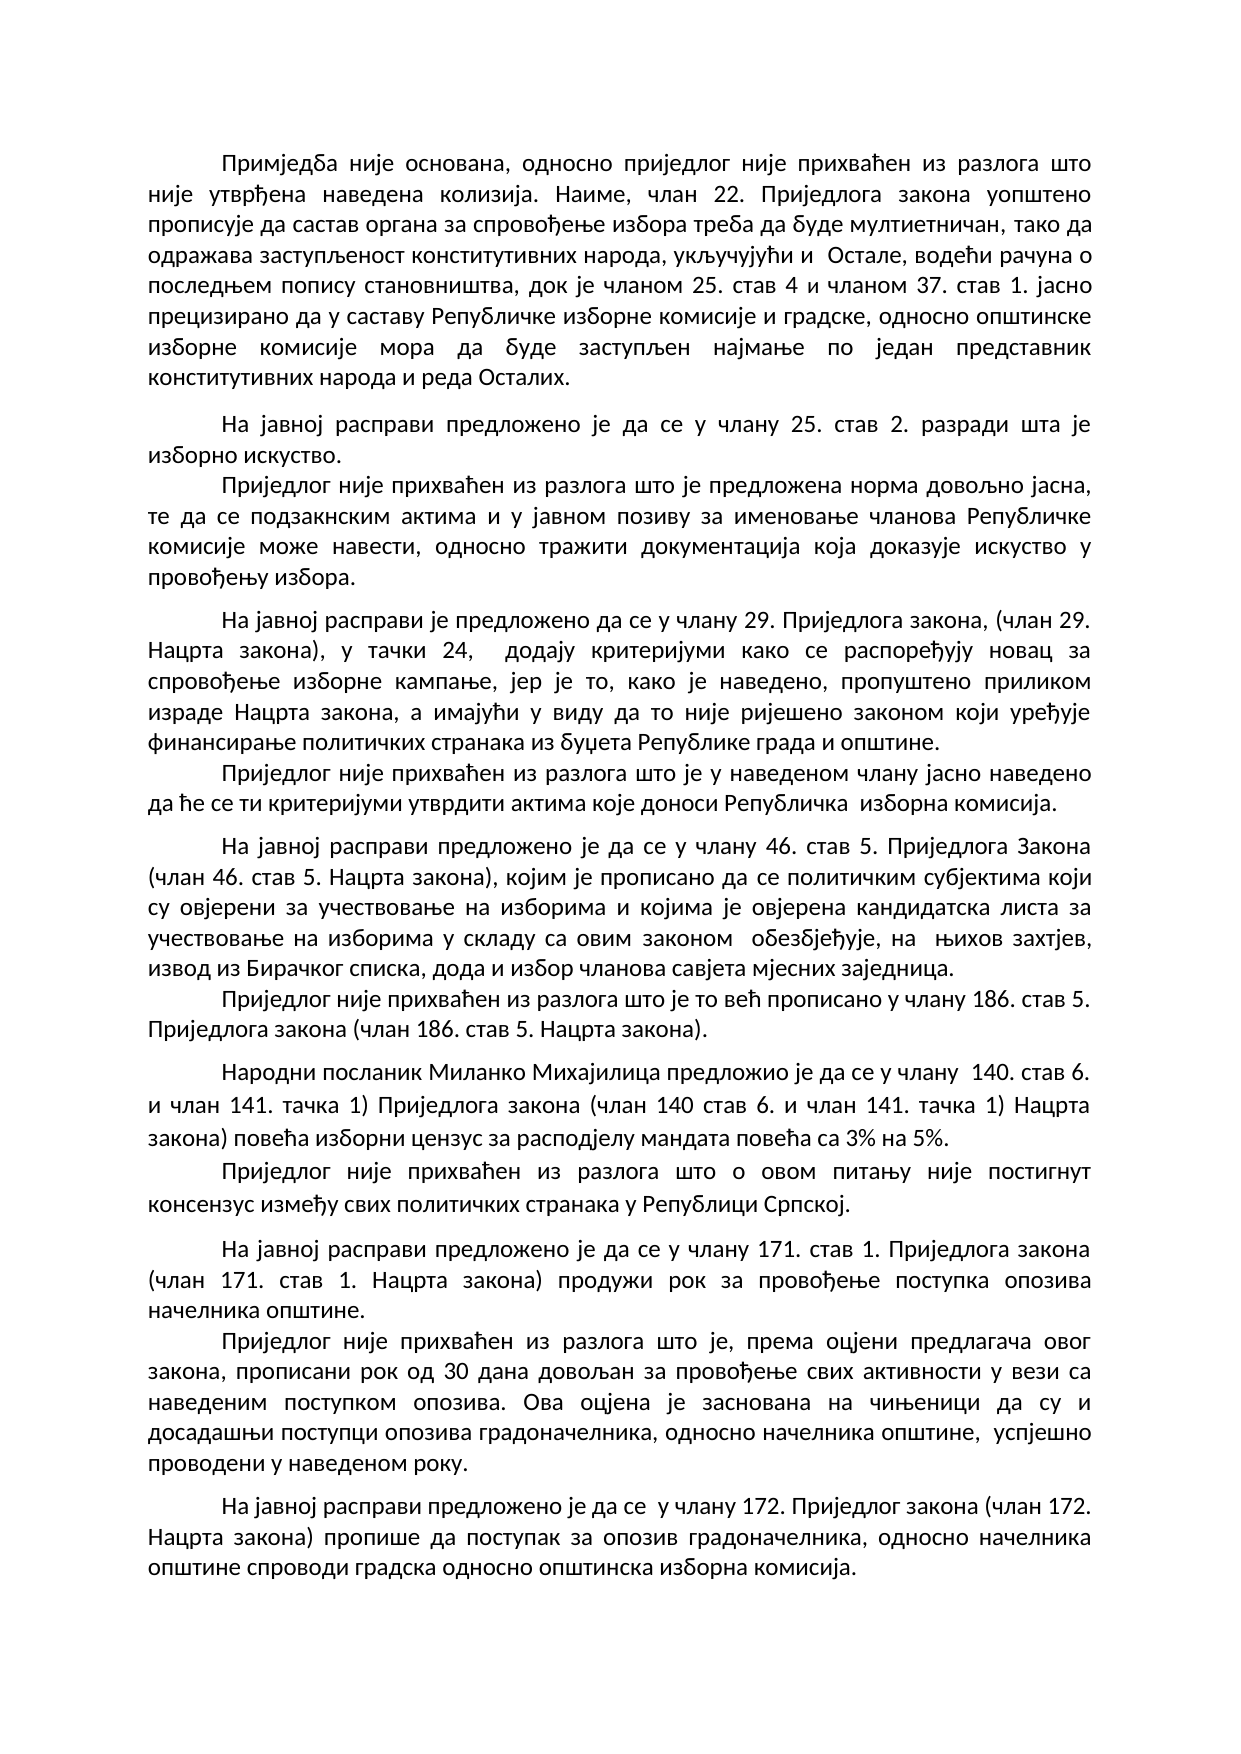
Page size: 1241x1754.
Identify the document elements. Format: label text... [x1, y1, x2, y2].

text Приједлог није прихваћен из разлога што је, према оцјени предлагача овог закона, прописани рок од 30 дана довољан за провођење свих активности у вези са наведеним поступком опозива. Ова оцјена је заснована на чињеници да су и досадашњи поступци опозива градоначелника, односно начелника општине, успјешно проводени у наведеном року. [148, 1325, 1093, 1478]
text Приједлог није прихваћен из разлога што је у наведеном члану јасно наведено да ће се ти критеријуми утврдити актима које доноси Републичка изборна комисија. [148, 757, 1093, 818]
text Примједба није основана, односно приједлог није прихваћен из разлога што није утврђена наведена колизија. Наиме, члан 22. Приједлога закона уопштено прописује да састав органа за спровођење избора треба да буде мултиетничан, тако да одражава заступљеност конститутивних народа, укључујући и Остале, водећи рачуна о последњем попису становништва, док је чланом 25. став 4 и чланом 37. став 1. јасно прецизирано да у саставу Републичке изборне комисије и градске, односно општинске изборне комисије мора да буде заступљен најмање по један представник конститутивних народа и реда Осталих. [148, 148, 1093, 392]
text На јавној расправи предложено је да се у члану 46. став 5. Приједлога Закона (члан 46. став 5. Нацрта закона), којим је прописано да се пoлитичким субjeктимa кojи су oвjeрeни зa учeствовање нa избoримa и кojимa je oвjeрeнa кaндидaтскa листa зa учeствовање нa избoримa у склaду сa oвим зaкoнoм обезбјеђује, нa њихoв зaхтjeв, извoд из Бирaчкoг спискa, дода и избор чланова савјета мјесних заједница. [148, 830, 1093, 983]
text На јавној расправи предложено је да се у члану 172. Приједлог закона (члан 172. Нацрта закона) пропише да поступак за опозив градоначелника, односно начелника општине спроводи градска односно општинска изборна комисија. [148, 1490, 1093, 1582]
text На јавној расправи предложено је да се у члану 171. став 1. Приједлога закона (члан 171. став 1. Нацрта закона) продужи рок за провођење поступка опозива начелника општине. [148, 1233, 1093, 1325]
list Приједлог није прихваћен из разлога што о овом питању није постигнут консензус између свих политичких странака у Републици Српској. [148, 1155, 1093, 1218]
text Приједлог није прихваћен из разлога што је предложена норма довољно јасна, те да се подзакнским актима и у јавном позиву за именовање чланова Републичке комисије може навести, односно тражити документација која доказује искуство у провођењу избора. [148, 469, 1093, 592]
list Народни посланик Миланко Михајилица предложио је да се у члану 140. став 6. и члан 141. тачка 1) Приједлога закона (члан 140 став 6. и члан 141. тачка 1) Нацрта закона) повећа изборни цензус за расподјелу мандата повећа са 3% на 5%. [148, 1056, 1093, 1153]
text На јавној расправи је предложено да се у члану 29. Приједлога закона, (члан 29. Нацрта закона), у тачки 24, додају критеријуми како се распоређују новац за спровођење изборне кампање, јер је то, како је наведено, пропуштено приликом израде Нацрта закона, а имајући у виду да то није ријешено законом који уређује финансирање политичких странака из буџета Републике града и општине. [148, 604, 1093, 757]
text На јавној расправи предложено је да се у члану 25. став 2. разради шта је изборно искуство. [148, 408, 1093, 469]
text Приједлог није прихваћен из разлога што је то већ прописано у члану 186. став 5. Приједлога закона (члан 186. став 5. Нацрта закона). [148, 983, 1093, 1044]
